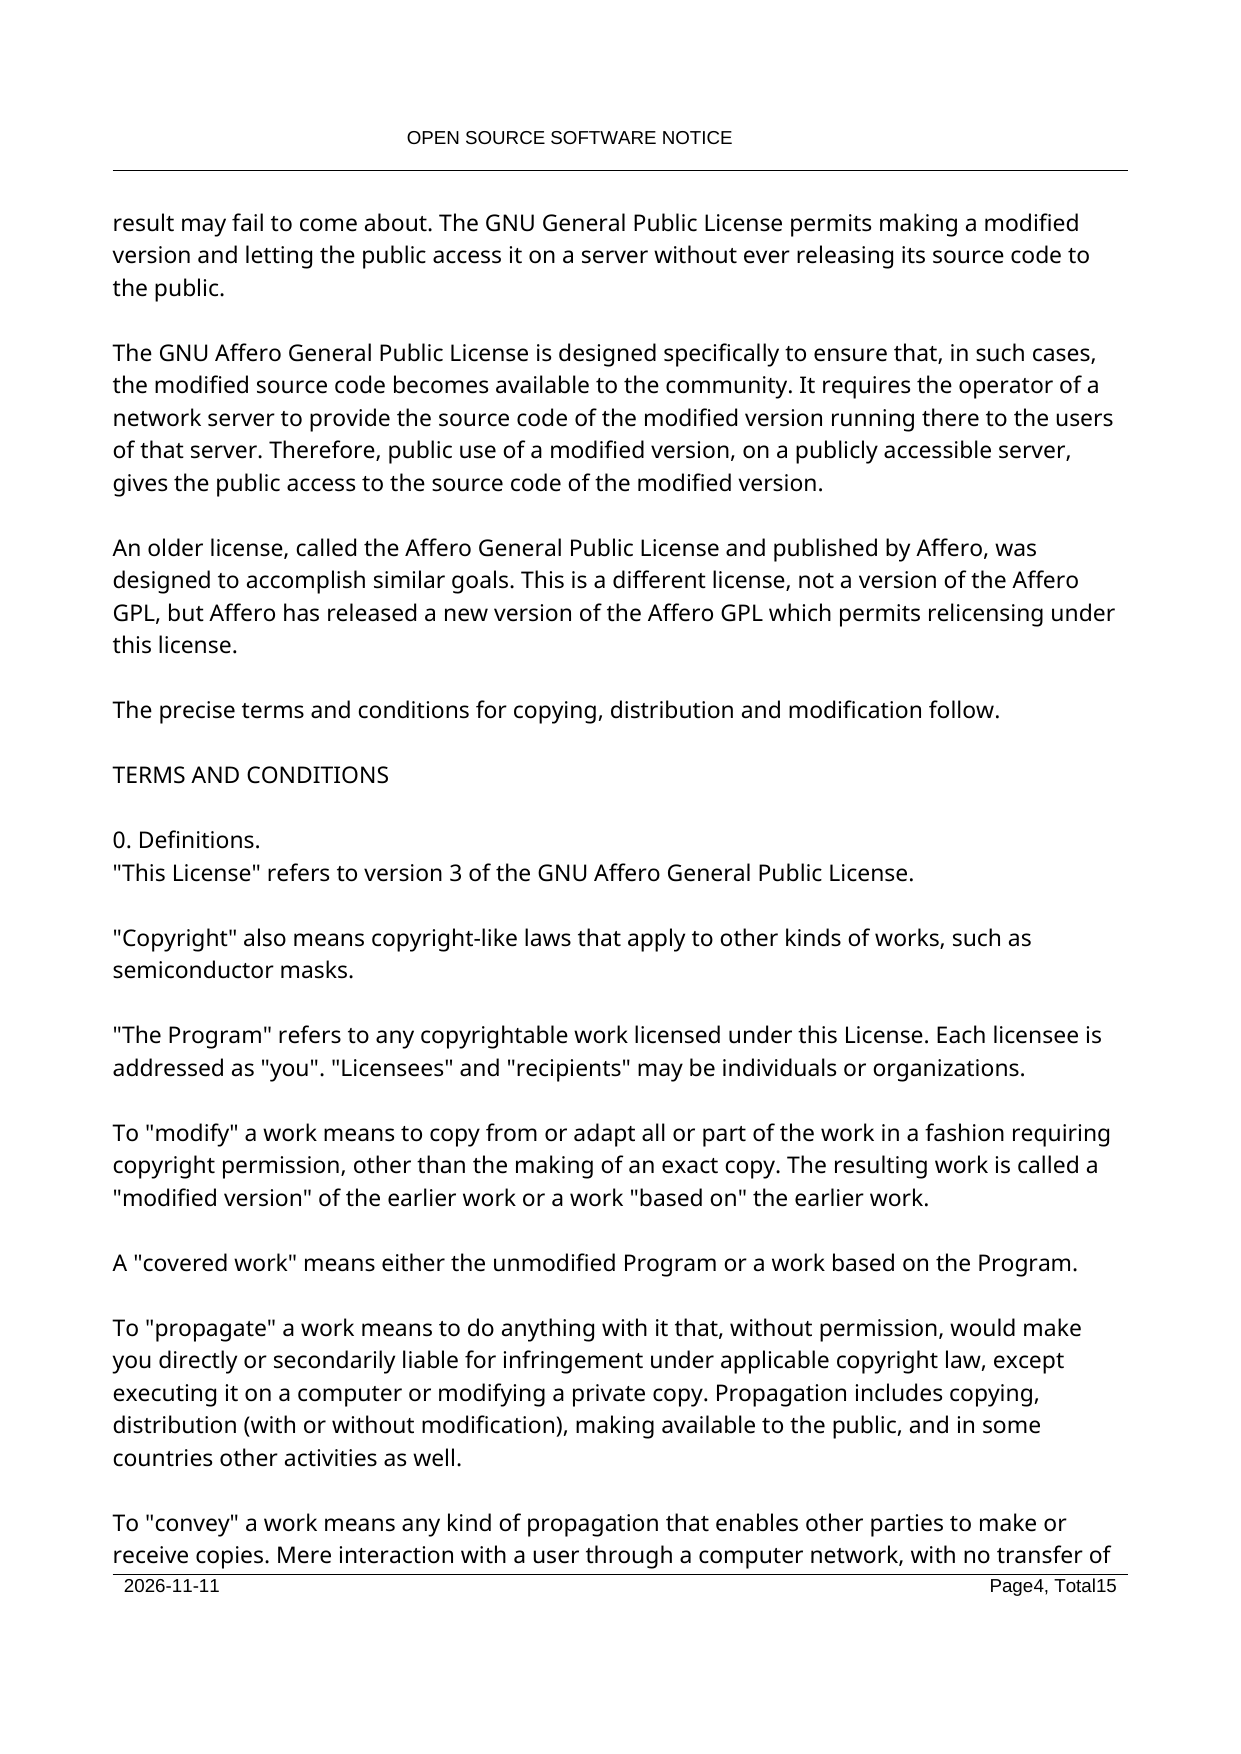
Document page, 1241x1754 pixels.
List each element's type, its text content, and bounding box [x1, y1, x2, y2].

text A "covered work" means either the unmodified Program or a work based on the Program. [112, 1246, 1128, 1279]
text An older license, called the Affero General Public License and published by Affero, was designed to accomplish similar goals. This is a different license, not a version of the Affero GPL, but Affero has released a new version of the Affero GPL which permits relicensing under this license. [112, 531, 1128, 661]
text The precise terms and conditions for copying, distribution and modification follow. [112, 694, 1128, 726]
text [112, 1506, 1128, 1571]
text "Copyright" also means copyright-like laws that apply to other kinds of works, such as semiconductor masks. [112, 921, 1128, 986]
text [112, 206, 1128, 304]
text "The Program" refers to any copyrightable work licensed under this License. Each licensee is addressed as "you". "Licensees" and "recipients" may be individuals or organizations. [112, 1019, 1128, 1084]
text To "modify" a work means to copy from or adapt all or part of the work in a fashion requiring copyright permission, other than the making of an exact copy. The resulting work is called a "modified version" of the earlier work or a work "based on" the earlier work. [112, 1116, 1128, 1214]
text TERMS AND CONDITIONS [112, 759, 1128, 791]
text To "propagate" a work means to do anything with it that, without permission, would make you directly or secondarily liable for infringement under applicable copyright law, except executing it on a computer or modifying a private copy. Propagation includes copying, distribution (with or without modification), making available to the public, and in some countries other activities as well. [112, 1311, 1128, 1474]
text "This License" refers to version 3 of the GNU Affero General Public License. [112, 856, 1128, 889]
text 0. Definitions. [112, 824, 1128, 856]
text The GNU Affero General Public License is designed specifically to ensure that, in such cases, the modified source code becomes available to the community. It requires the operator of a network server to provide the source code of the modified version running there to the users of that server. Therefore, public use of a modified version, on a publicly accessible server, gives the public access to the source code of the modified version. [112, 336, 1128, 499]
